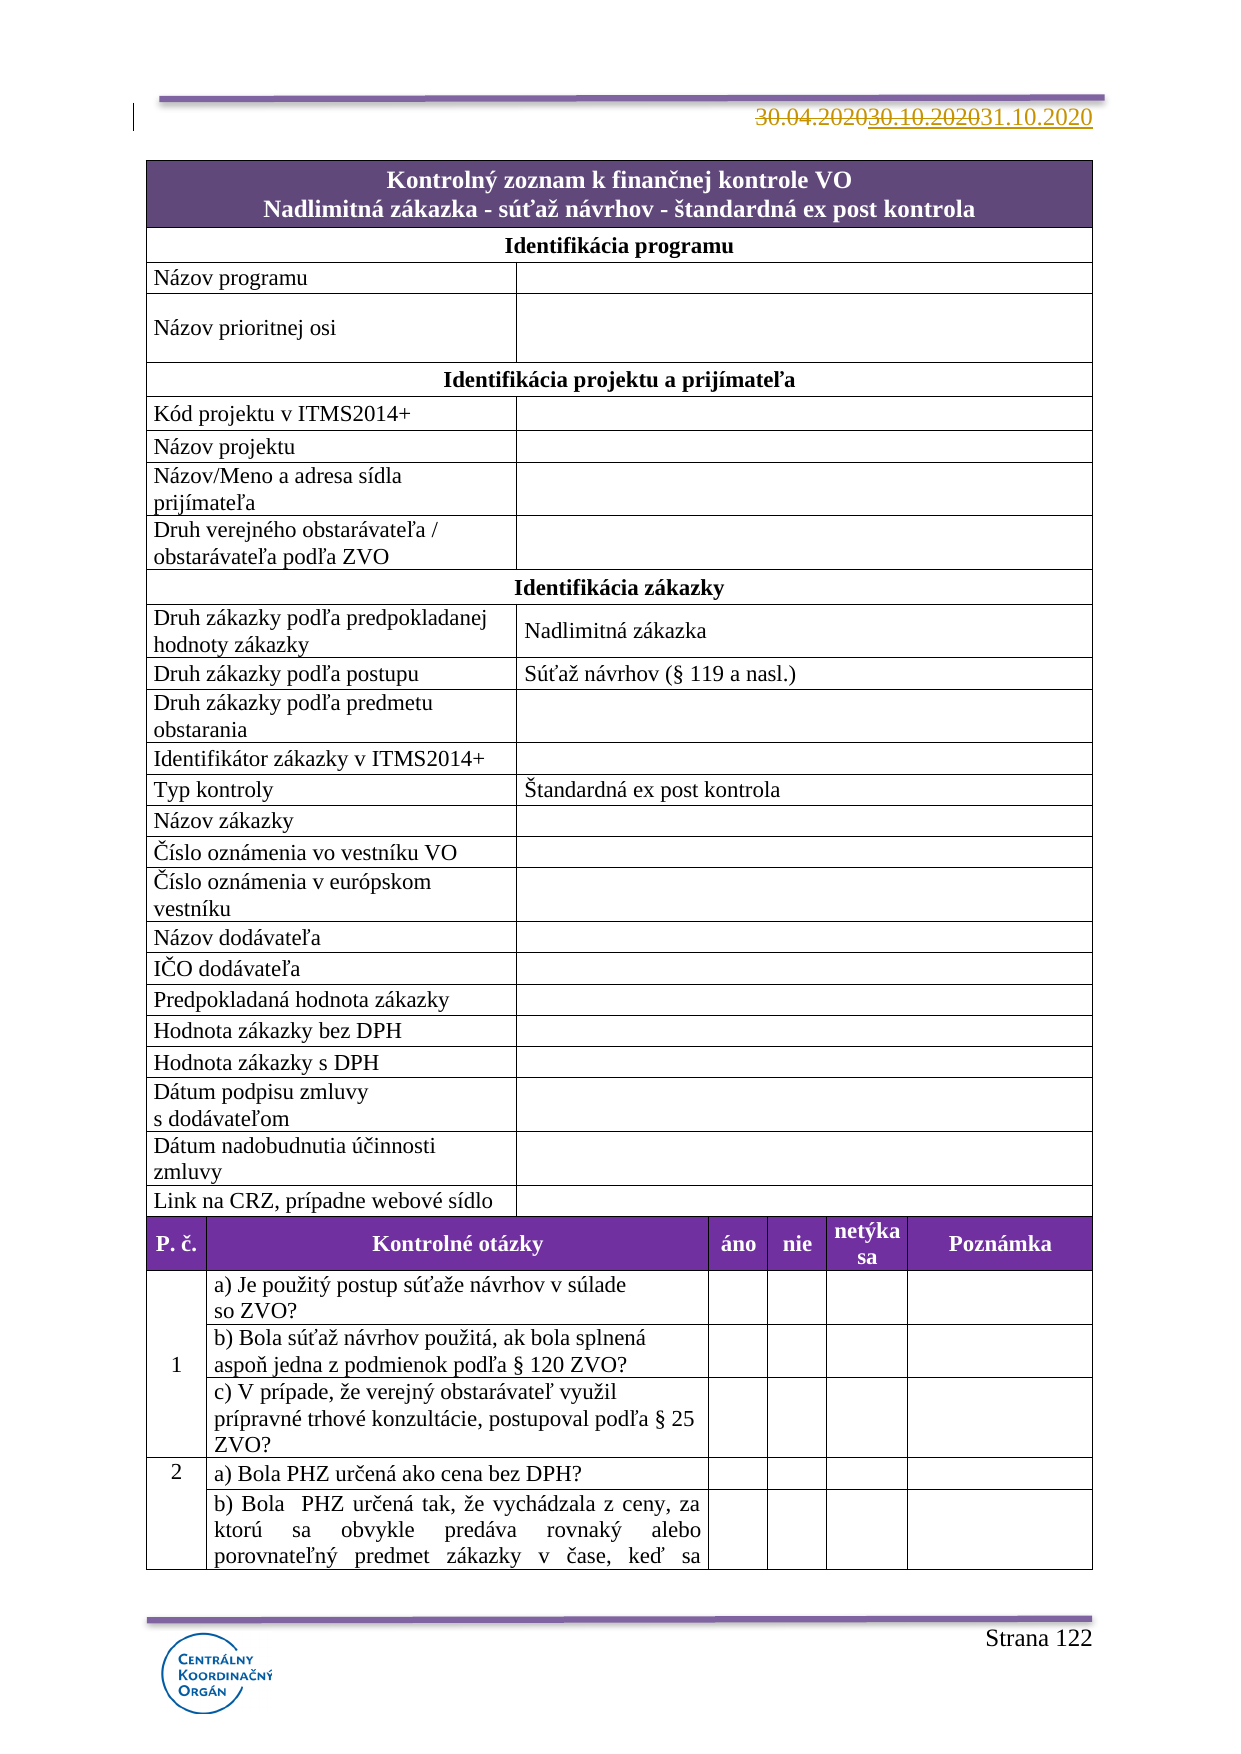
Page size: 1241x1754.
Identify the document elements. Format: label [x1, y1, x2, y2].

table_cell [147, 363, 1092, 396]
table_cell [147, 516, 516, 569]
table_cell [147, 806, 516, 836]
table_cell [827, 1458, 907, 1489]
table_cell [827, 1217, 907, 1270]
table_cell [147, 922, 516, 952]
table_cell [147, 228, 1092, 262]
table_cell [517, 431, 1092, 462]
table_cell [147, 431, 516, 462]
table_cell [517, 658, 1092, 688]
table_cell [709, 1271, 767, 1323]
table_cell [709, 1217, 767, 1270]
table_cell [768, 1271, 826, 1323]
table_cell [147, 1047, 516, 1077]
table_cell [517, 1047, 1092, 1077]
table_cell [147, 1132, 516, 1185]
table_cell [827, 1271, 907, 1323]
picture [159, 1631, 272, 1713]
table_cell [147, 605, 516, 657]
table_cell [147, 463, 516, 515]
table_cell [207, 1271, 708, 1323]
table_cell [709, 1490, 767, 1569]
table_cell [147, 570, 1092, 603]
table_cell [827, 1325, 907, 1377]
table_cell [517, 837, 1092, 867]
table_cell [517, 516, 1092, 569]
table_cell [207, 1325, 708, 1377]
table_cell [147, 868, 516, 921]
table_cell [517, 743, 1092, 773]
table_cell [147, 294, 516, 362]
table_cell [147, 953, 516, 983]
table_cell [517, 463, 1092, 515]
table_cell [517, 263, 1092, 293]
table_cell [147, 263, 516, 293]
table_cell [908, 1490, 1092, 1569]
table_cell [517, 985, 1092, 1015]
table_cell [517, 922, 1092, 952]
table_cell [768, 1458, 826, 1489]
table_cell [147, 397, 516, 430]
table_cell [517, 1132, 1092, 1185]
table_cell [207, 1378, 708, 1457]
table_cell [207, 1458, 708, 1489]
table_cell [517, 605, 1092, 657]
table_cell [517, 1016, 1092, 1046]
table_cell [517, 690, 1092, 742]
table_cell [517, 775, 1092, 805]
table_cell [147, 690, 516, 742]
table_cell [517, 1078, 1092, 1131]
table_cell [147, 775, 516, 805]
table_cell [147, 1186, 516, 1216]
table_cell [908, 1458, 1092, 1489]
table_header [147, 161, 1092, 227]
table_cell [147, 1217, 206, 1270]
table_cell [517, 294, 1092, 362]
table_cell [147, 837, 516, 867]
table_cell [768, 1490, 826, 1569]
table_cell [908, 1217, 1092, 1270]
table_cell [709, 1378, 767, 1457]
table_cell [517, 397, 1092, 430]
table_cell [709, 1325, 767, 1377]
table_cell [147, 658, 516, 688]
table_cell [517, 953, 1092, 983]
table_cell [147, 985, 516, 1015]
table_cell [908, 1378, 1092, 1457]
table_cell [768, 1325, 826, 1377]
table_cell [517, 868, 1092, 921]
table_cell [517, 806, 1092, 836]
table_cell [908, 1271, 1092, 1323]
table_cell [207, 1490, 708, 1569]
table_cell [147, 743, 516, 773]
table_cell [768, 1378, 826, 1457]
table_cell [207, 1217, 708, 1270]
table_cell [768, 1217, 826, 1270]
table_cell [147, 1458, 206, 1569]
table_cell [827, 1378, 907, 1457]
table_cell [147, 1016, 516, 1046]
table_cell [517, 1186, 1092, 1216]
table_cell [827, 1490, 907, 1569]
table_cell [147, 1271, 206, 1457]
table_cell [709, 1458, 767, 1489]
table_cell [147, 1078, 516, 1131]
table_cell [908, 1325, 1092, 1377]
